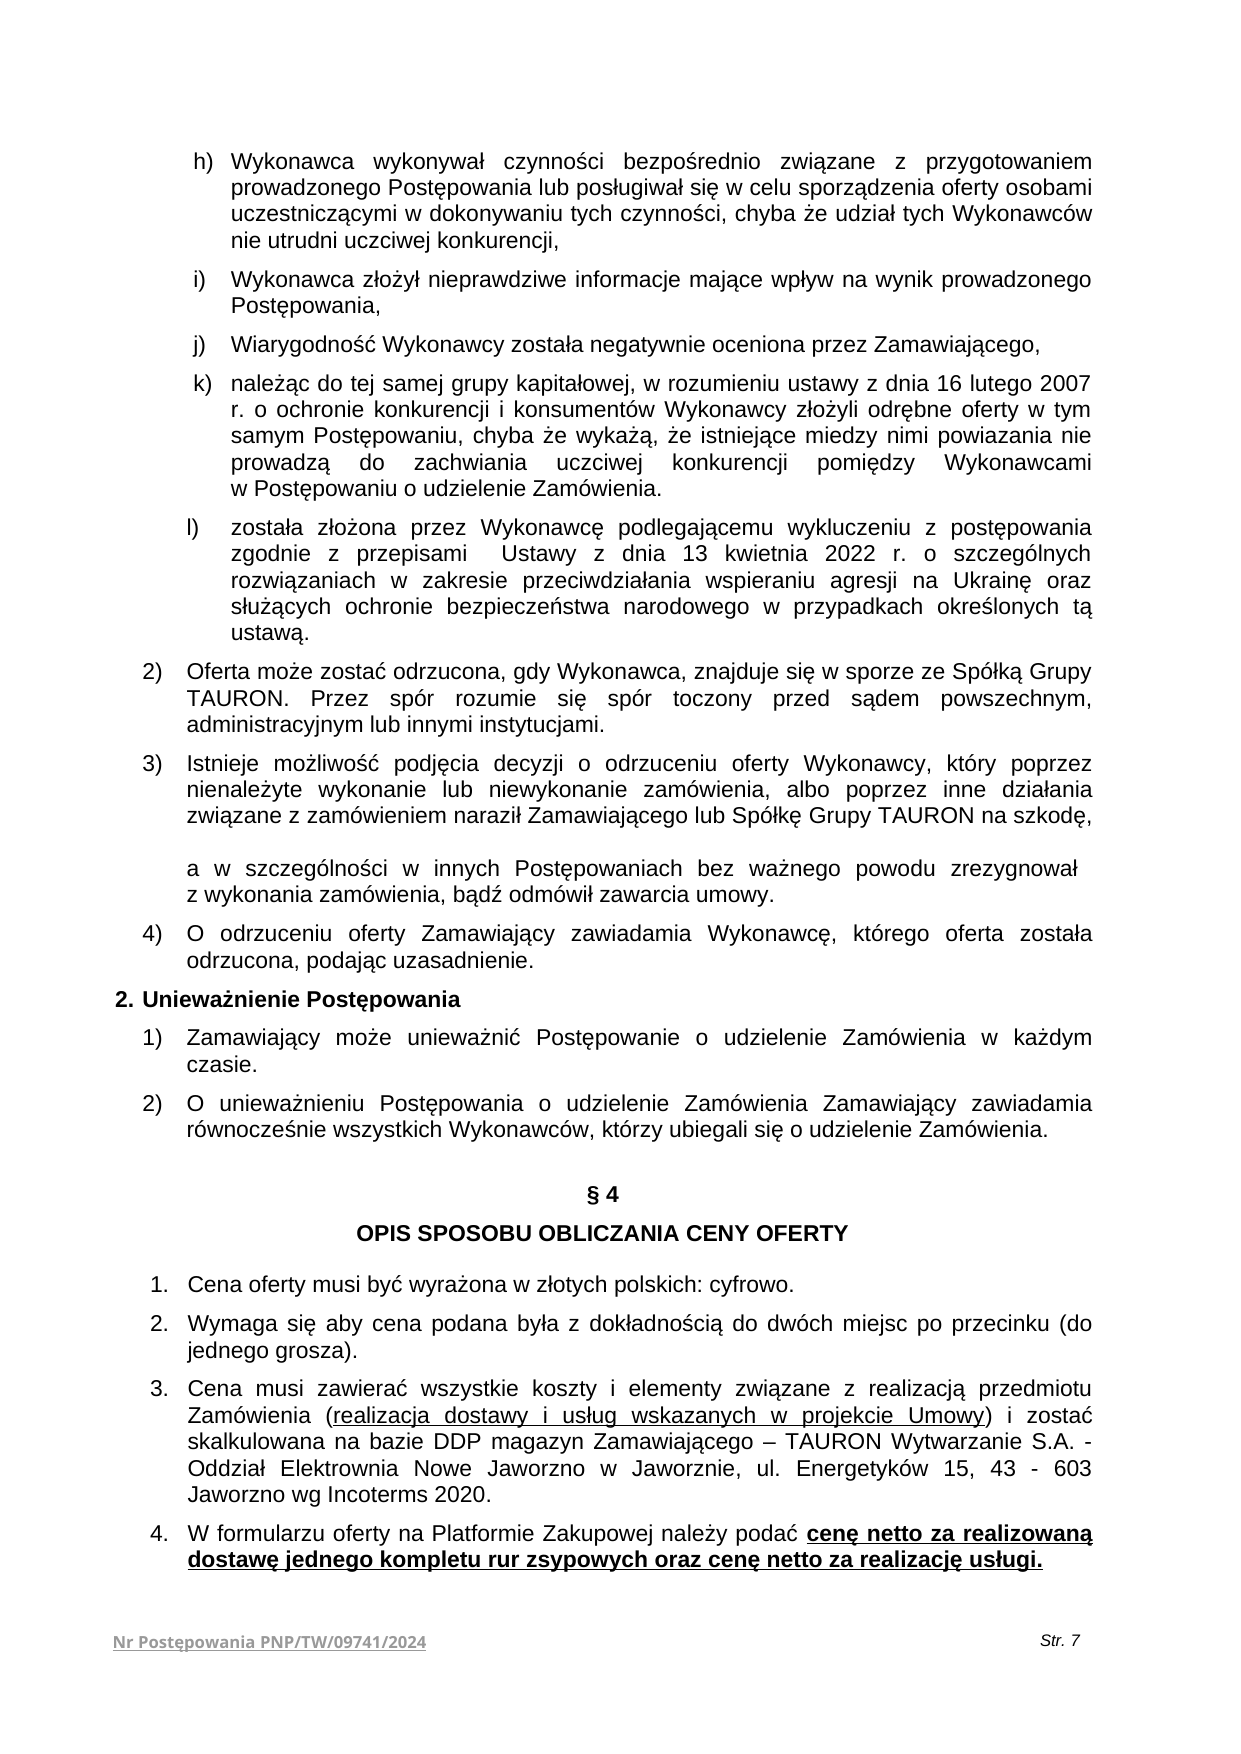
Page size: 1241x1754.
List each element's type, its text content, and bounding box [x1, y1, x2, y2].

list Cena oferty musi być wyrażona w złotych polskich: cyfrowo. [150, 1271, 1093, 1298]
list Zamawiający może unieważnić Postępowanie o udzielenie Zamówienia w każdym czasie. [142, 1024, 1093, 1077]
list O unieważnieniu Postępowania o udzielenie Zamówienia Zamawiający zawiadamia równocześnie wszystkich Wykonawców, którzy ubiegali się o udzielenie Zamówienia. [142, 1089, 1093, 1142]
text 4) O odrzuceniu oferty Zamawiający zawiadamia Wykonawcę, którego oferta została odrzucona, podając uzasadnienie. [142, 920, 1093, 973]
list Unieważnienie Postępowania [115, 986, 1093, 1012]
list Wykonawca złożył nieprawdziwe informacje mające wpływ na wynik prowadzonego Postępowania, [193, 266, 1093, 318]
list Wykonawca wykonywał czynności bezpośrednio związane z przygotowaniem prowadzonego Postępowania lub posługiwał się w celu sporządzenia oferty osobami uczestniczącymi w dokonywaniu tych czynności, chyba że udział tych Wykonawców nie utrudni uczciwej konkurencji, [193, 148, 1093, 253]
list Wiarygodność Wykonawcy została negatywnie oceniona przez Zamawiającego, [193, 331, 1093, 357]
list Wymaga się aby cena podana była z dokładnością do dwóch miejsc po przecinku (do jednego grosza). [150, 1310, 1093, 1363]
text 3) Istnieje możliwość podjęcia decyzji o odrzuceniu oferty Wykonawcy, który poprzez nienależyte wykonanie lub niewykonanie zamówienia, albo poprzez inne działania związane z zamówieniem naraził Zamawiającego lub Spółkę Grupy TAURON na szkodę, a w szczególności w innych Postępowaniach bez ważnego powodu zrezygnował z wykonania zamówienia, bądź odmówił zawarcia umowy. [142, 750, 1093, 908]
list W formularzu oferty na Platformie Zakupowej należy podać cenę netto za realizowaną dostawę jednego kompletu rur zsypowych oraz cenę netto za realizację usługi. [150, 1520, 1093, 1572]
text § 4 [112, 1181, 1093, 1207]
subtitle OPIS SPOSOBU OBLICZANIA CENY OFERTY [112, 1220, 1093, 1246]
list została złożona przez Wykonawcę podlegającemu wykluczeniu z postępowania zgodnie z przepisami Ustawy z dnia 13 kwietnia 2022 r. o szczególnych rozwiązaniach w zakresie przeciwdziałania wspieraniu agresji na Ukrainę oraz służących ochronie bezpieczeństwa narodowego w przypadkach określonych tą ustawą. [186, 514, 1093, 646]
list należąc do tej samej grupy kapitałowej, w rozumieniu ustawy z dnia 16 lutego 2007 r. o ochronie konkurencji i konsumentów Wykonawcy złożyli odrębne oferty w tym samym Postępowaniu, chyba że wykażą, że istniejące miedzy nimi powiazania nie prowadzą do zachwiania uczciwej konkurencji pomiędzy Wykonawcami w Postępowaniu o udzielenie Zamówienia. [193, 369, 1093, 501]
text 2) Oferta może zostać odrzucona, gdy Wykonawca, znajduje się w sporze ze Spółką Grupy TAURON. Przez spór rozumie się spór toczony przed sądem powszechnym, administracyjnym lub innymi instytucjami. [142, 658, 1093, 737]
list Cena musi zawierać wszystkie koszty i elementy związane z realizacją przedmiotu Zamówienia (realizacja dostawy i usług wskazanych w projekcie Umowy) i zostać skalkulowana na bazie DDP magazyn Zamawiającego – TAURON Wytwarzanie S.A. - Oddział Elektrownia Nowe Jaworzno w Jaworznie, ul. Energetyków 15, 43 - 603 Jaworzno wg Incoterms 2020. [150, 1375, 1093, 1507]
